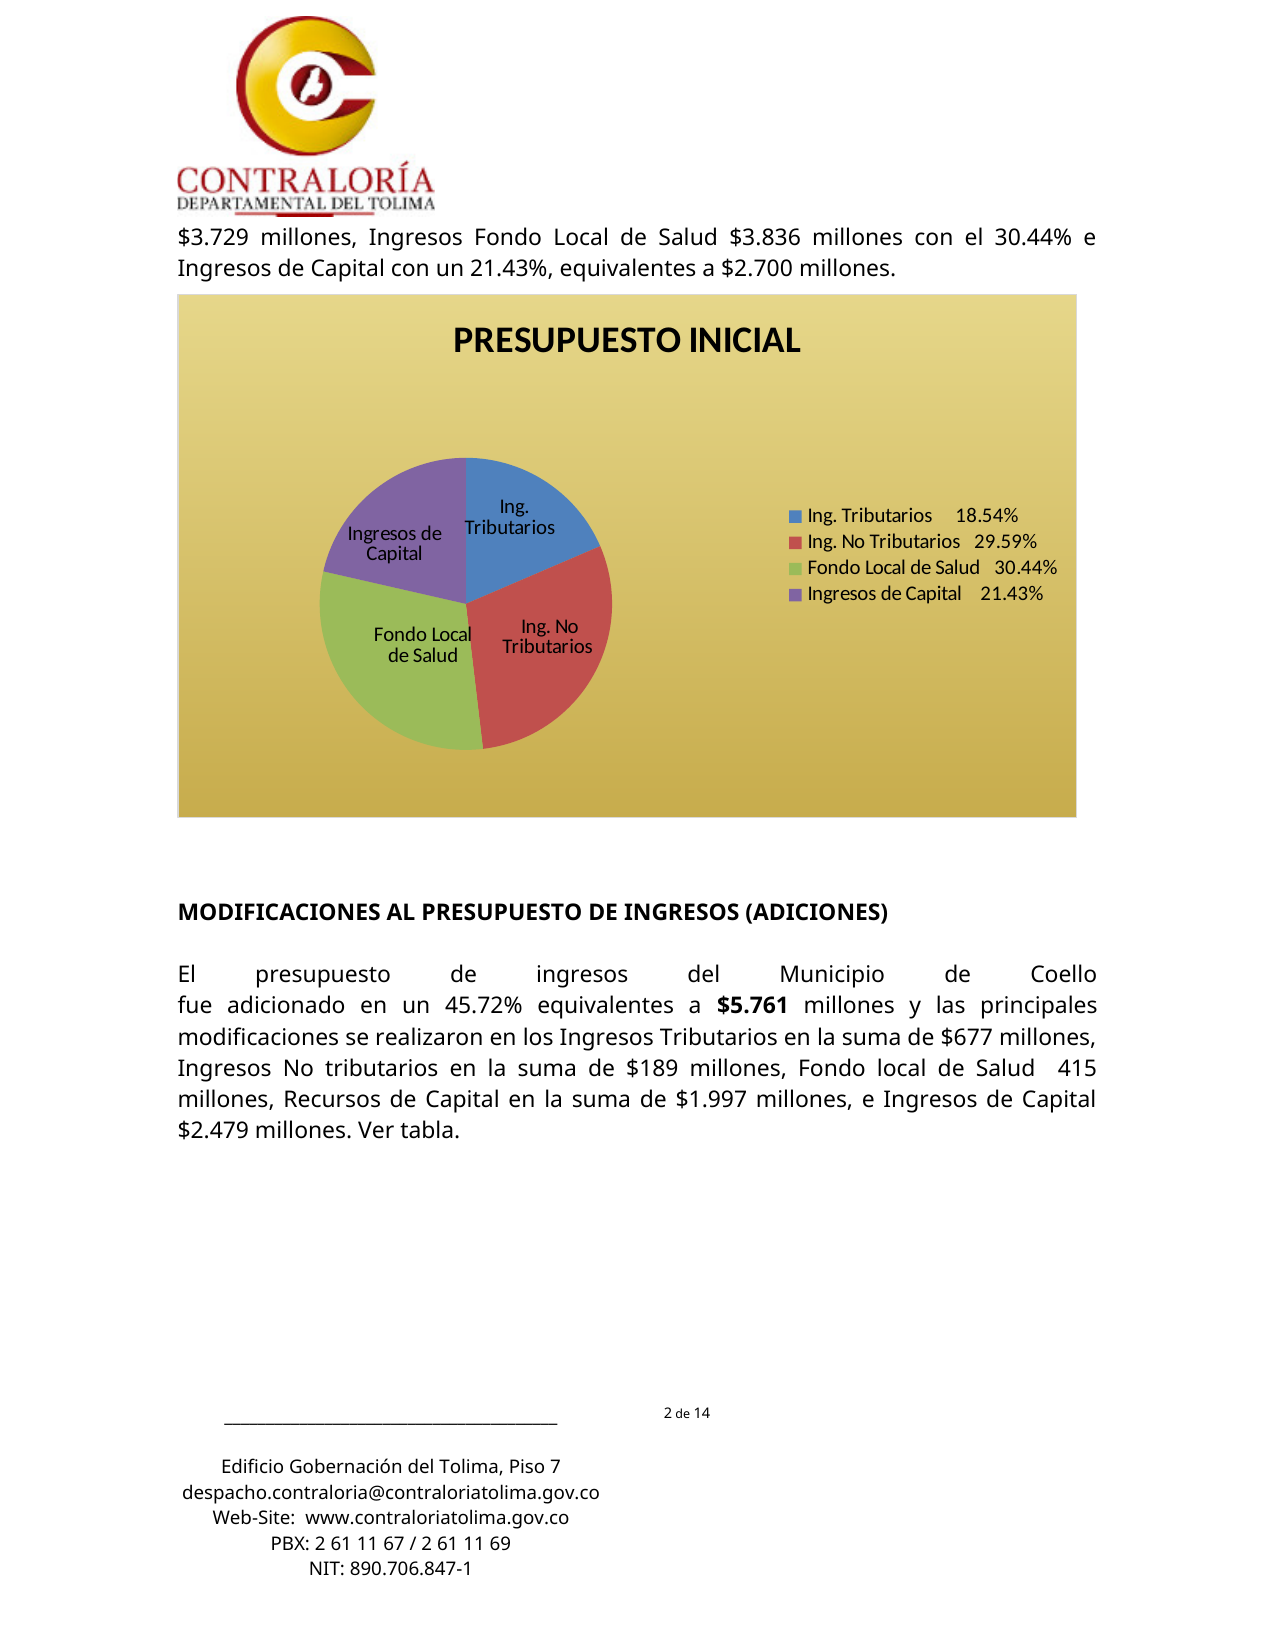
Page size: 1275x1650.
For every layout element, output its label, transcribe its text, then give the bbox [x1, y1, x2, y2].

text El presupuesto de ingresos del Municipio de Coello fue adicionado en un 45.72% equivalentes a $5.761 millones y las principales modificaciones se realizaron en los Ingresos Tributarios en la suma de $677 millones, Ingresos No tributarios en la suma de $189 millones, Fondo local de Salud 415 millones, Recursos de Capital en la suma de $1.997 millones, e Ingresos de Capital $2.479 millones. Ver tabla. [177, 958, 1098, 1146]
text MODIFICACIONES AL PRESUPUESTO DE INGRESOS (ADICIONES) [177, 896, 1098, 927]
picture [177, 16, 435, 217]
